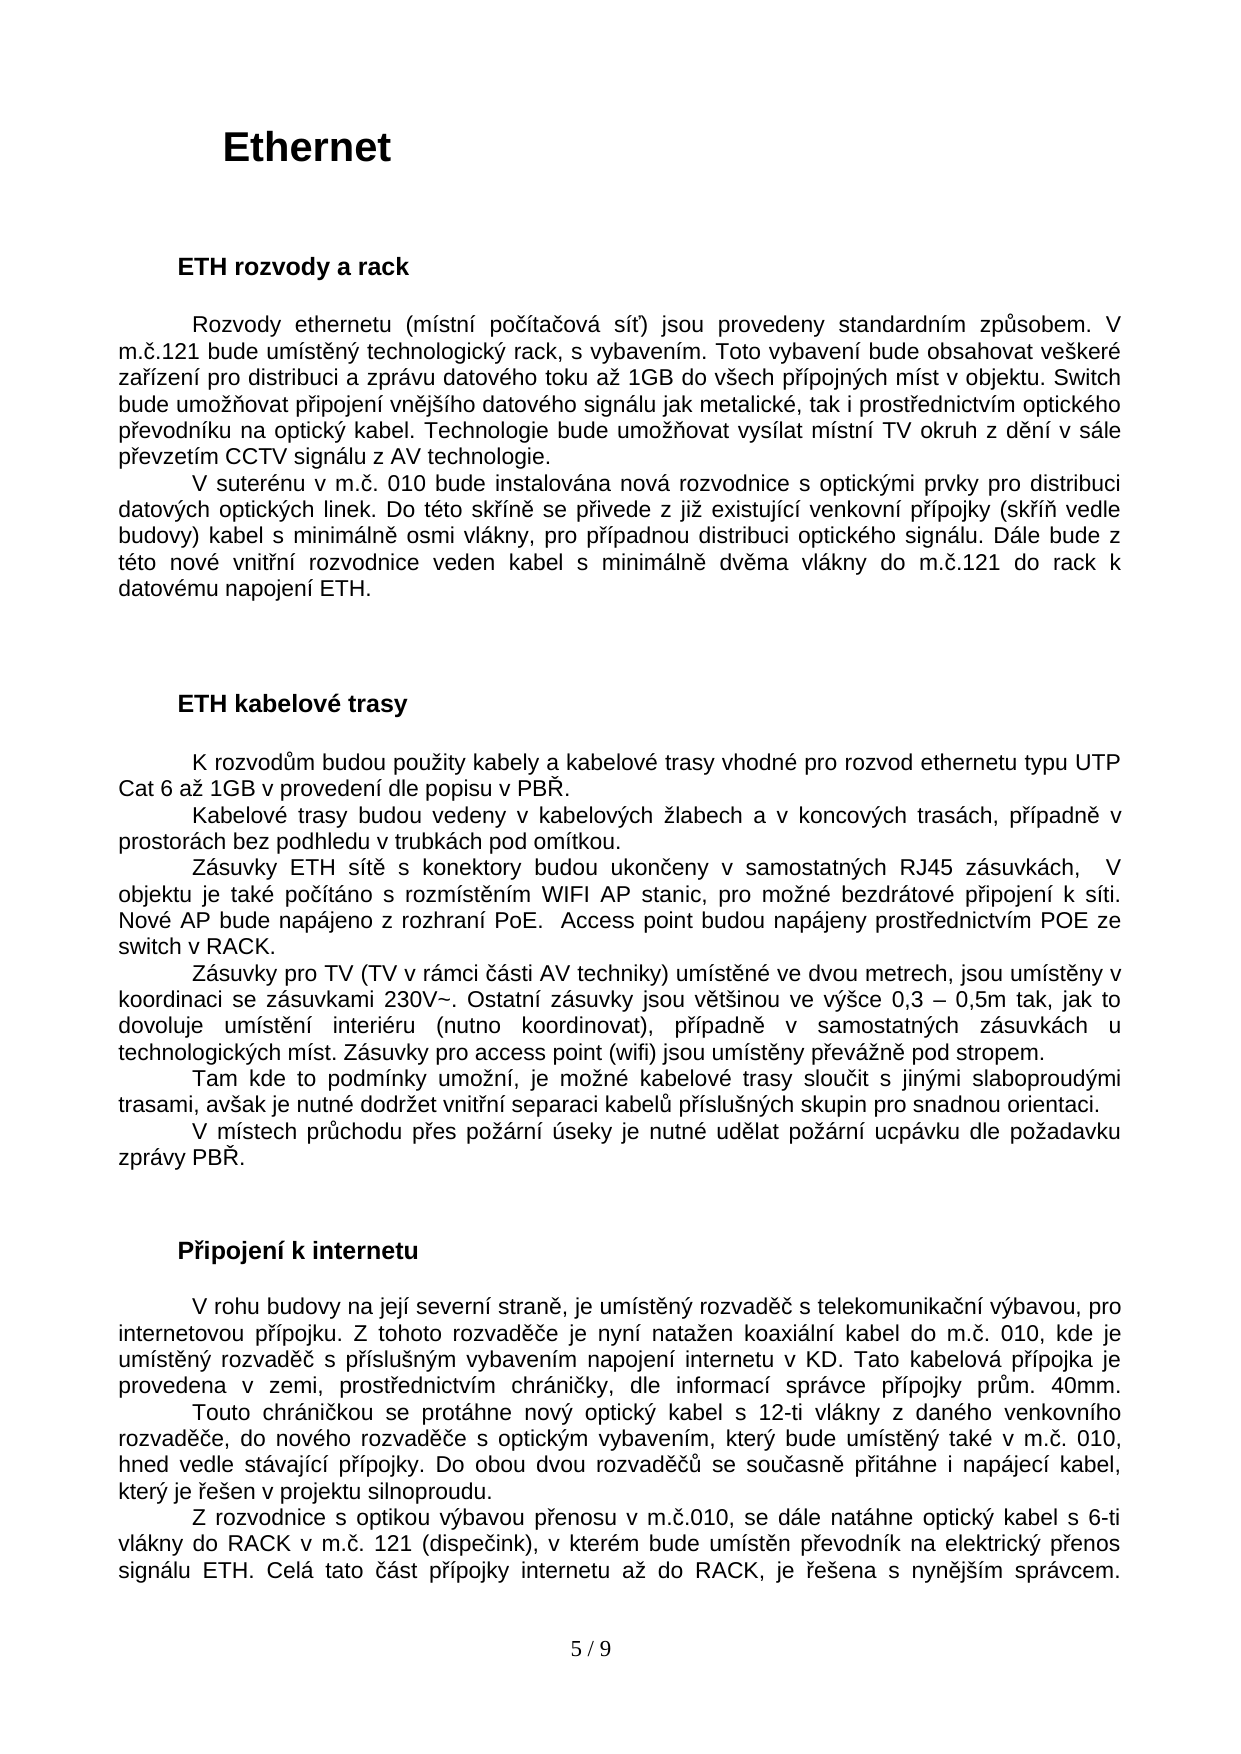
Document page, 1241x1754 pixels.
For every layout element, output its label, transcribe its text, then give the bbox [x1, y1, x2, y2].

subtitle ETH rozvody a rack [177, 252, 1122, 281]
text Rozvody ethernetu (místní počítačová síť) jsou provedeny standardním způsobem. V m.č.121 bude umístěný technologický rack, s vybavením. Toto vybavení bude obsahovat veškeré zařízení pro distribuci a zprávu datového toku až 1GB do všech přípojných míst v objektu. Switch bude umožňovat připojení vnějšího datového signálu jak metalické, tak i prostřednictvím optického převodníku na optický kabel. Technologie bude umožňovat vysílat místní TV okruh z dění v sále převzetím CCTV signálu z AV technologie. [118, 311, 1122, 469]
subtitle Připojení k internetu [177, 1236, 1122, 1265]
text V rohu budovy na její severní straně, je umístěný rozvaděč s telekomunikační výbavou, pro internetovou přípojku. Z tohoto rozvaděče je nyní natažen koaxiální kabel do m.č. 010, kde je umístěný rozvaděč s příslušným vybavením napojení internetu v KD. Tato kabelová přípojka je provedena v zemi, prostřednictvím chráničky, dle informací správce přípojky prům. 40mm. Touto chráničkou se protáhne nový optický kabel s 12-ti vlákny z daného venkovního rozvaděče, do nového rozvaděče s optickým vybavením, který bude umístěný také v m.č. 010, hned vedle stávající přípojky. Do obou dvou rozvaděčů se současně přitáhne i napájecí kabel, který je řešen v projektu silnoproudu. [118, 1293, 1122, 1504]
subtitle Ethernet [222, 123, 1122, 171]
text Kabelové trasy budou vedeny v kabelových žlabech a v koncových trasách, případně v prostorách bez podhledu v trubkách pod omítkou. [118, 802, 1122, 854]
text Zásuvky pro TV (TV v rámci části AV techniky) umístěné ve dvou metrech, jsou umístěny v koordinaci se zásuvkami 230V~. Ostatní zásuvky jsou většinou ve výšce 0,3 – 0,5m tak, jak to dovoluje umístění interiéru (nutno koordinovat), případně v samostatných zásuvkách u technologických míst. Zásuvky pro access point (wifi) jsou umístěny převážně pod stropem. [118, 960, 1122, 1065]
text V místech průchodu přes požární úseky je nutné udělat požární ucpávku dle požadavku zprávy PBŘ. [118, 1118, 1122, 1171]
text K rozvodům budou použity kabely a kabelové trasy vhodné pro rozvod ethernetu typu UTP Cat 6 až 1GB v provedení dle popisu v PBŘ. [118, 749, 1122, 802]
text Zásuvky ETH sítě s konektory budou ukončeny v samostatných RJ45 zásuvkách, V objektu je také počítáno s rozmístěním WIFI AP stanic, pro možné bezdrátové připojení k síti. Nové AP bude napájeno z rozhraní PoE. Access point budou napájeny prostřednictvím POE ze switch v RACK. [118, 854, 1122, 960]
text V suterénu v m.č. 010 bude instalována nová rozvodnice s optickými prvky pro distribuci datových optických linek. Do této skříně se přivede z již existující venkovní přípojky (skříň vedle budovy) kabel s minimálně osmi vlákny, pro případnou distribuci optického signálu. Dále bude z této nové vnitřní rozvodnice veden kabel s minimálně dvěma vlákny do m.č.121 do rack k datovému napojení ETH. [118, 469, 1122, 601]
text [118, 1504, 1122, 1583]
text Tam kde to podmínky umožní, je možné kabelové trasy sloučit s jinými slaboproudými trasami, avšak je nutné dodržet vnitřní separaci kabelů příslušných skupin pro snadnou orientaci. [118, 1065, 1122, 1118]
subtitle ETH kabelové trasy [177, 689, 1122, 718]
